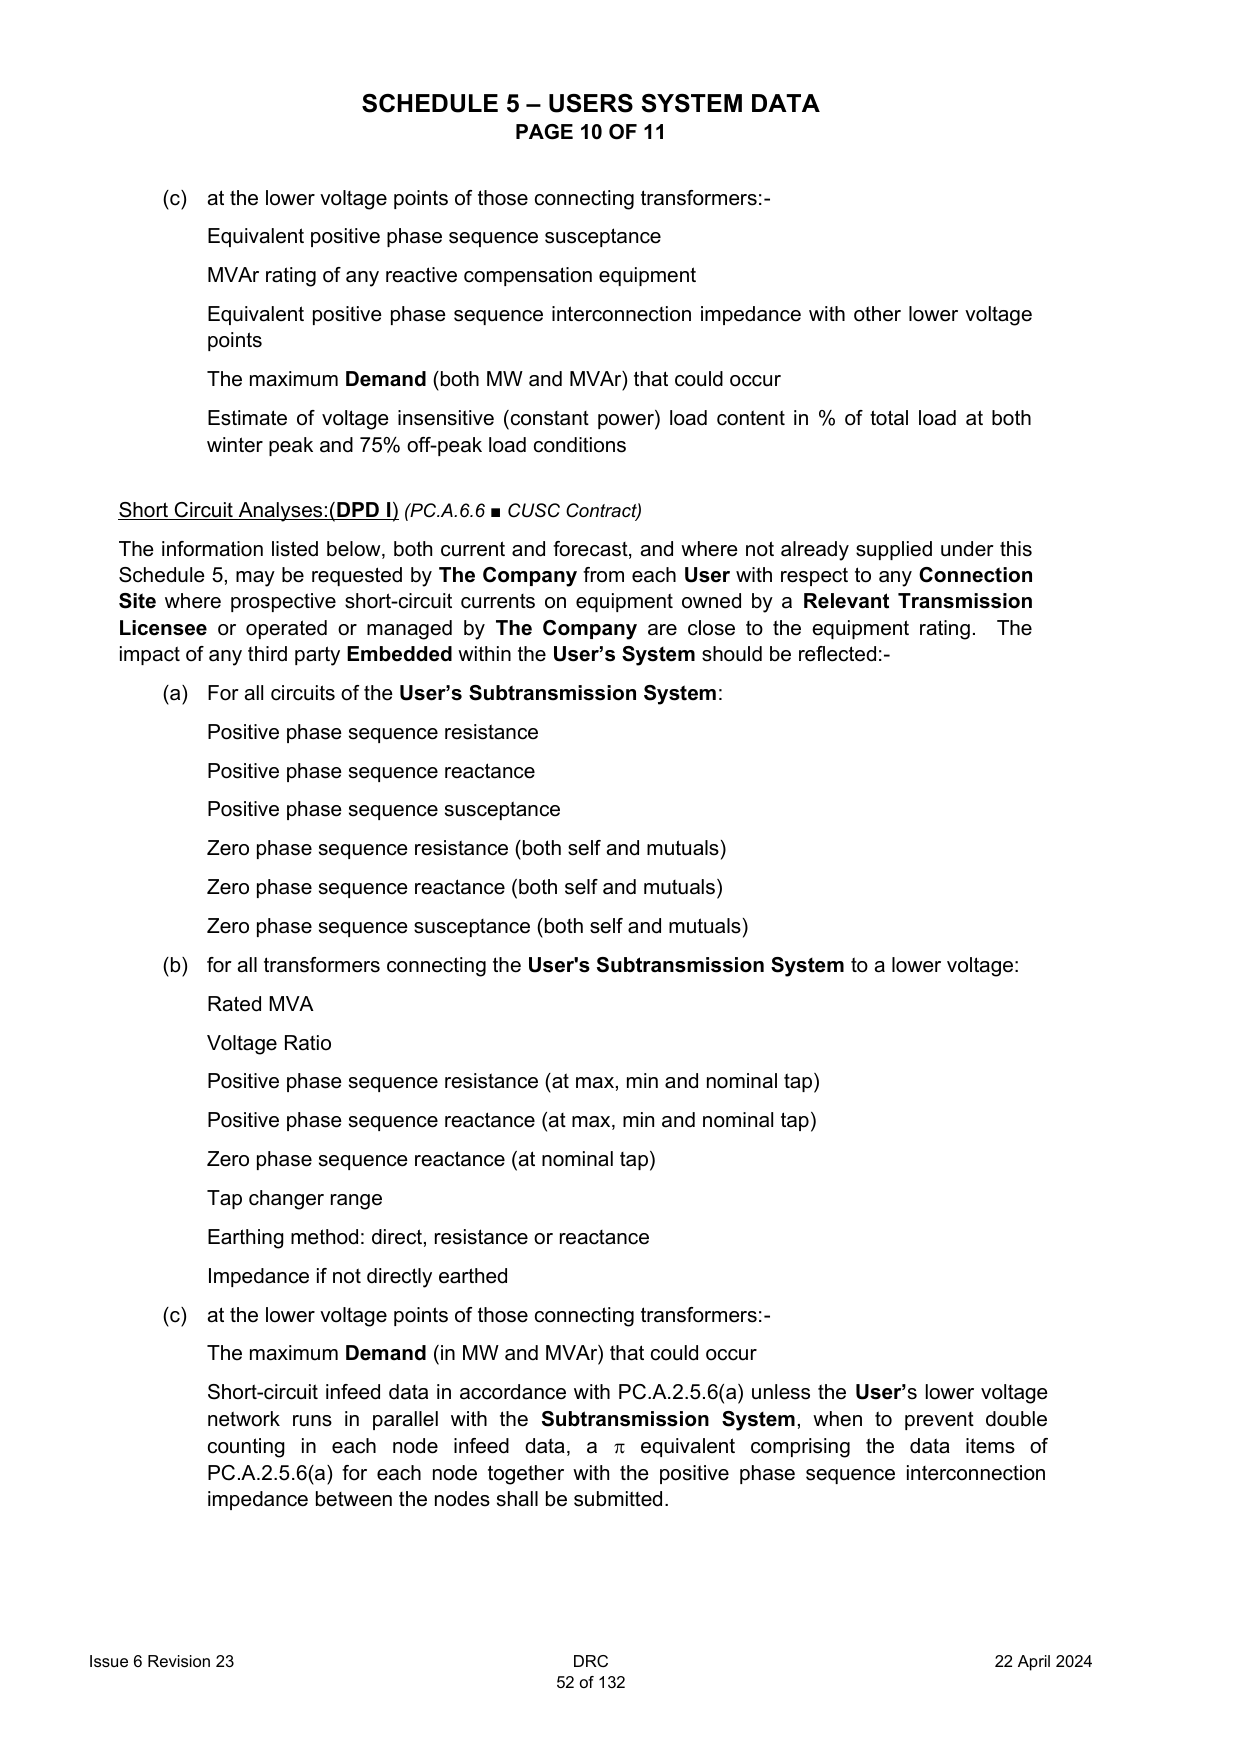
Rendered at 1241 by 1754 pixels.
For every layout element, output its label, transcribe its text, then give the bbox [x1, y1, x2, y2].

text (c) at the lower voltage points of those connecting transformers:- [162, 1302, 1048, 1326]
text Zero phase sequence reactance (both self and mutuals) [162, 875, 1048, 899]
text Positive phase sequence reactance (at max, min and nominal tap) [162, 1108, 1048, 1132]
text The information listed below, both current and forecast, and where not already supplied under this Schedule 5, may be requested by The Company from each User with respect to any Connection Site where prospective short-circuit currents on equipment owned by a Relevant Transmission Licensee or operated or managed by The Company are close to the equipment rating. The impact of any third party Embedded within the User’s System should be reflected:- [118, 536, 1033, 666]
text Voltage Ratio [162, 1030, 1048, 1054]
text Impedance if not directly earthed [162, 1263, 1048, 1287]
text Positive phase sequence reactance [162, 758, 1048, 782]
text Rated MVA [162, 992, 1048, 1016]
text (b) for all transformers connecting the User's Subtransmission System to a lower voltage: [162, 953, 1048, 977]
text Positive phase sequence resistance (at max, min and nominal tap) [162, 1069, 1048, 1093]
text MVAr rating of any reactive compensation equipment [162, 263, 1033, 287]
text Zero phase sequence resistance (both self and mutuals) [162, 836, 1048, 860]
text Positive phase sequence susceptance [162, 797, 1048, 821]
text The maximum Demand (in MW and MVAr) that could occur [162, 1341, 1048, 1365]
text Equivalent positive phase sequence interconnection impedance with other lower voltage points [162, 302, 1033, 352]
text The maximum Demand (both MW and MVAr) that could occur [162, 367, 1033, 391]
text (a) For all circuits of the User’s Subtransmission System: [162, 681, 1048, 705]
text SCHEDULE 5 – USERS SYSTEM DATA [89, 89, 1092, 117]
text Zero phase sequence susceptance (both self and mutuals) [162, 914, 1048, 938]
text Positive phase sequence resistance [162, 719, 1048, 743]
text Earthing method: direct, resistance or reactance [162, 1225, 1048, 1249]
text Estimate of voltage insensitive (constant power) load content in % of total load at both winter peak and 75% off-peak load conditions [162, 406, 1033, 456]
text Tap changer range [162, 1186, 1048, 1210]
text Zero phase sequence reactance (at nominal tap) [162, 1147, 1048, 1171]
text (c) at the lower voltage points of those connecting transformers:- [162, 185, 1033, 209]
text Equivalent positive phase sequence susceptance [162, 224, 1033, 248]
text Short-circuit infeed data in accordance with PC.A.2.5.6(a) unless the User’s lower voltage network runs in parallel with the Subtransmission System, when to prevent double counting in each node infeed data, a  equivalent comprising the data items of PC.A.2.5.6(a) for each node together with the positive phase sequence interconnection impedance between the nodes shall be submitted. [162, 1380, 1048, 1511]
text PAGE 10 OF 11 [89, 120, 1092, 144]
text Short Circuit Analyses:(DPD I) (PC.A.6.6 ■ CUSC Contract) [118, 498, 1033, 522]
